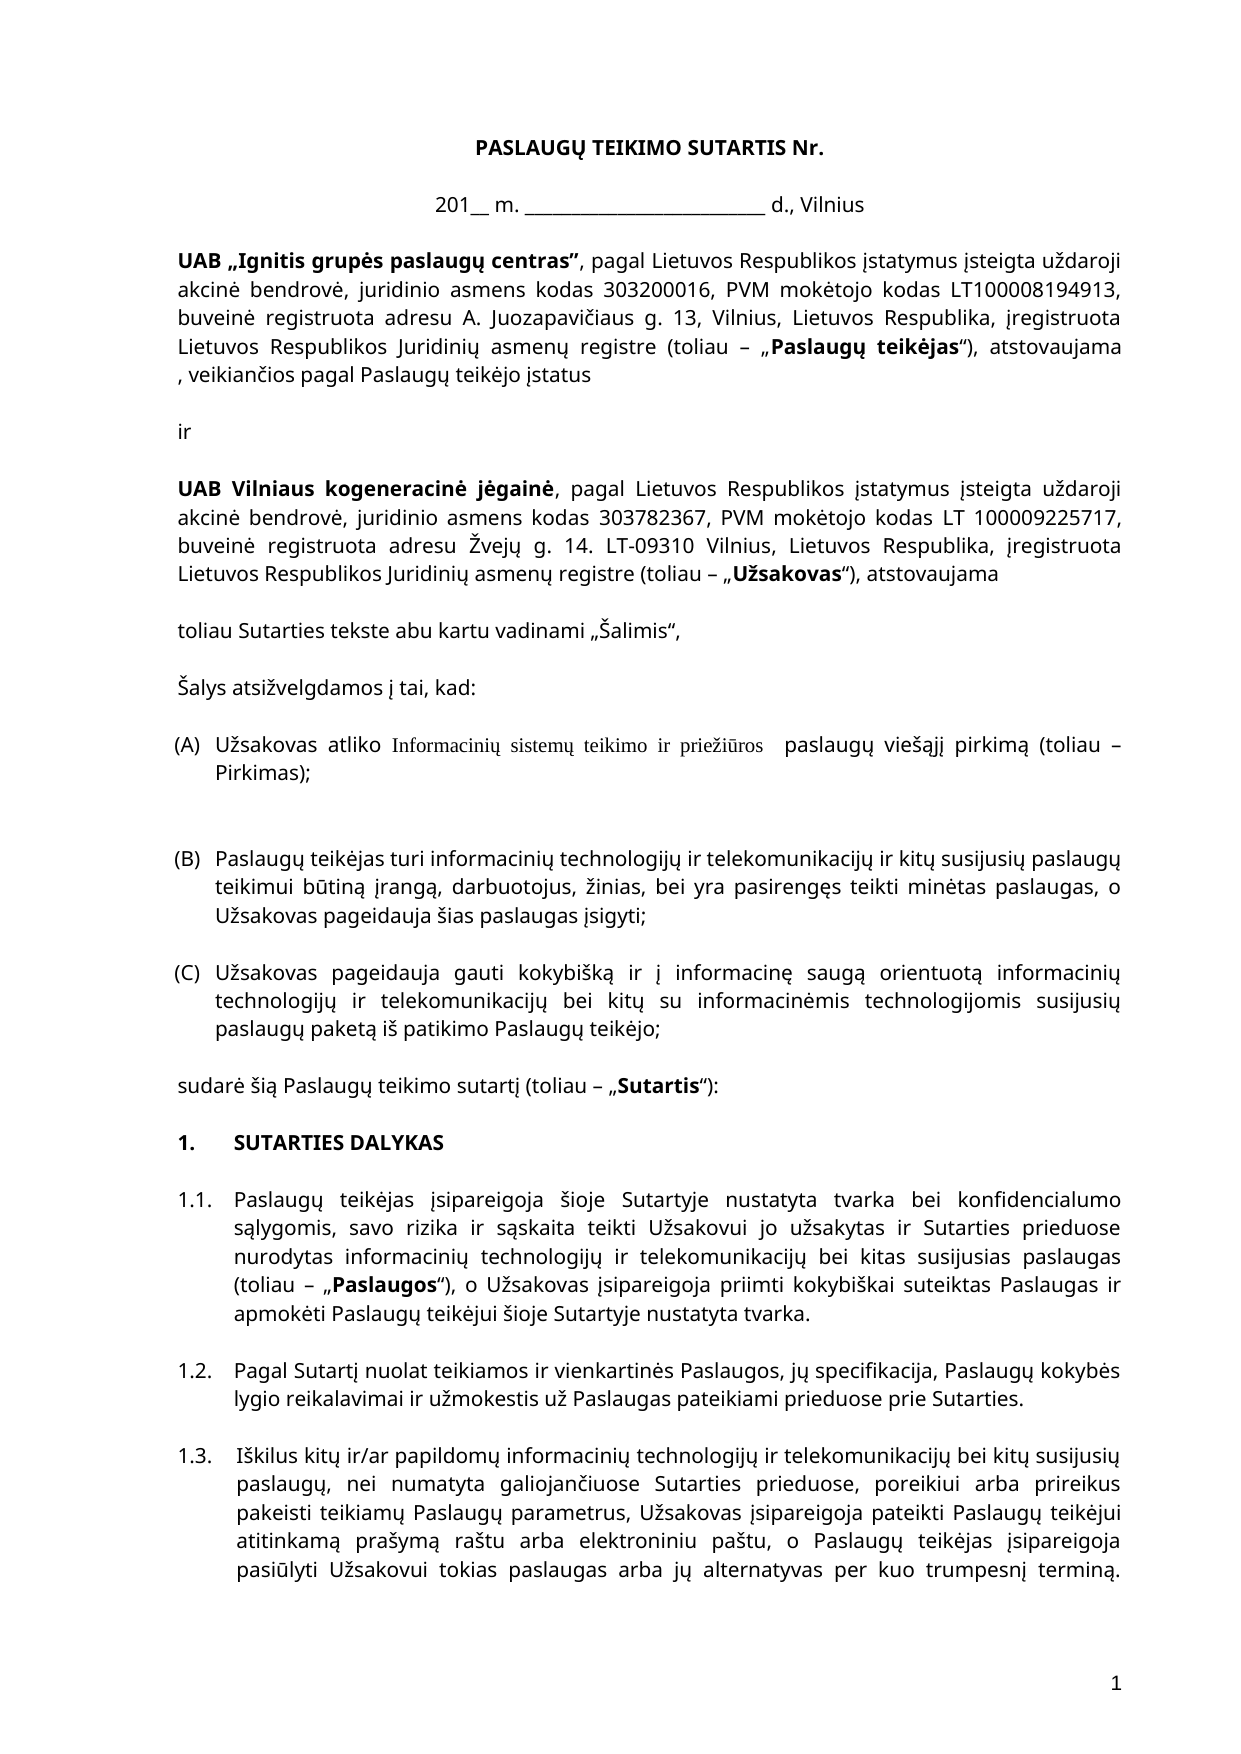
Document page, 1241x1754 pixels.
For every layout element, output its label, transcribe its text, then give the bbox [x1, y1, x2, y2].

text Šalys atsižvelgdamos į tai, kad: [177, 673, 1122, 702]
text toliau Sutarties tekste abu kartu vadinami „Šalimis“, [177, 616, 1122, 645]
list Pagal Sutartį nuolat teikiamos ir vienkartinės Paslaugos, jų specifikacija, Paslaugų kokybės lygio reikalavimai ir užmokestis už Paslaugas pateikiami prieduose prie Sutarties. [177, 1356, 1122, 1413]
list Užsakovas pageidauja gauti kokybišką ir į informacinę saugą orientuotą informacinių technologijų ir telekomunikacijų bei kitų su informacinėmis technologijomis susijusių paslaugų paketą iš patikimo Paslaugų teikėjo; [174, 958, 1122, 1043]
text PASLAUGŲ TEIKIMO SUTARTIS Nr. [177, 133, 1122, 161]
text UAB „Ignitis grupės paslaugų centras”, pagal Lietuvos Respublikos įstatymus įsteigta uždaroji akcinė bendrovė, juridinio asmens kodas 303200016, PVM mokėtojo kodas LT100008194913, buveinė registruota adresu A. Juozapavičiaus g. 13, Vilnius, Lietuvos Respublika, įregistruota Lietuvos Respublikos Juridinių asmenų registre (toliau – „Paslaugų teikėjas“), atstovaujama , veikiančios pagal Paslaugų teikėjo įstatus [177, 247, 1122, 389]
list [177, 1441, 1122, 1583]
text UAB Vilniaus kogeneracinė jėgainė, pagal Lietuvos Respublikos įstatymus įsteigta uždaroji akcinė bendrovė, juridinio asmens kodas 303782367, PVM mokėtojo kodas LT 100009225717, buveinė registruota adresu Žvejų g. 14. LT-09310 Vilnius, Lietuvos Respublika, įregistruota Lietuvos Respublikos Juridinių asmenų registre (toliau – „Užsakovas“), atstovaujama [177, 474, 1122, 588]
text ir [177, 417, 1122, 446]
list Paslaugų teikėjas įsipareigoja šioje Sutartyje nustatyta tvarka bei konfidencialumo sąlygomis, savo rizika ir sąskaita teikti Užsakovui jo užsakytas ir Sutarties prieduose nurodytas informacinių technologijų ir telekomunikacijų bei kitas susijusias paslaugas (toliau – „Paslaugos“), o Užsakovas įsipareigoja priimti kokybiškai suteiktas Paslaugas ir apmokėti Paslaugų teikėjui šioje Sutartyje nustatyta tvarka. [177, 1185, 1122, 1327]
text sudarė šią Paslaugų teikimo sutartį (toliau – „Sutartis“): [177, 1071, 1122, 1100]
list SUTARTIES DALYKAS [177, 1128, 1122, 1157]
text 201__ m. __________________________ d., Vilnius [177, 190, 1122, 218]
list Paslaugų teikėjas turi informacinių technologijų ir telekomunikacijų ir kitų susijusių paslaugų teikimui būtiną įrangą, darbuotojus, žinias, bei yra pasirengęs teikti minėtas paslaugas, o Užsakovas pageidauja šias paslaugas įsigyti; [174, 844, 1122, 929]
list Užsakovas atliko paslaugų viešąjį pirkimą (toliau – Pirkimas); [174, 730, 1122, 787]
